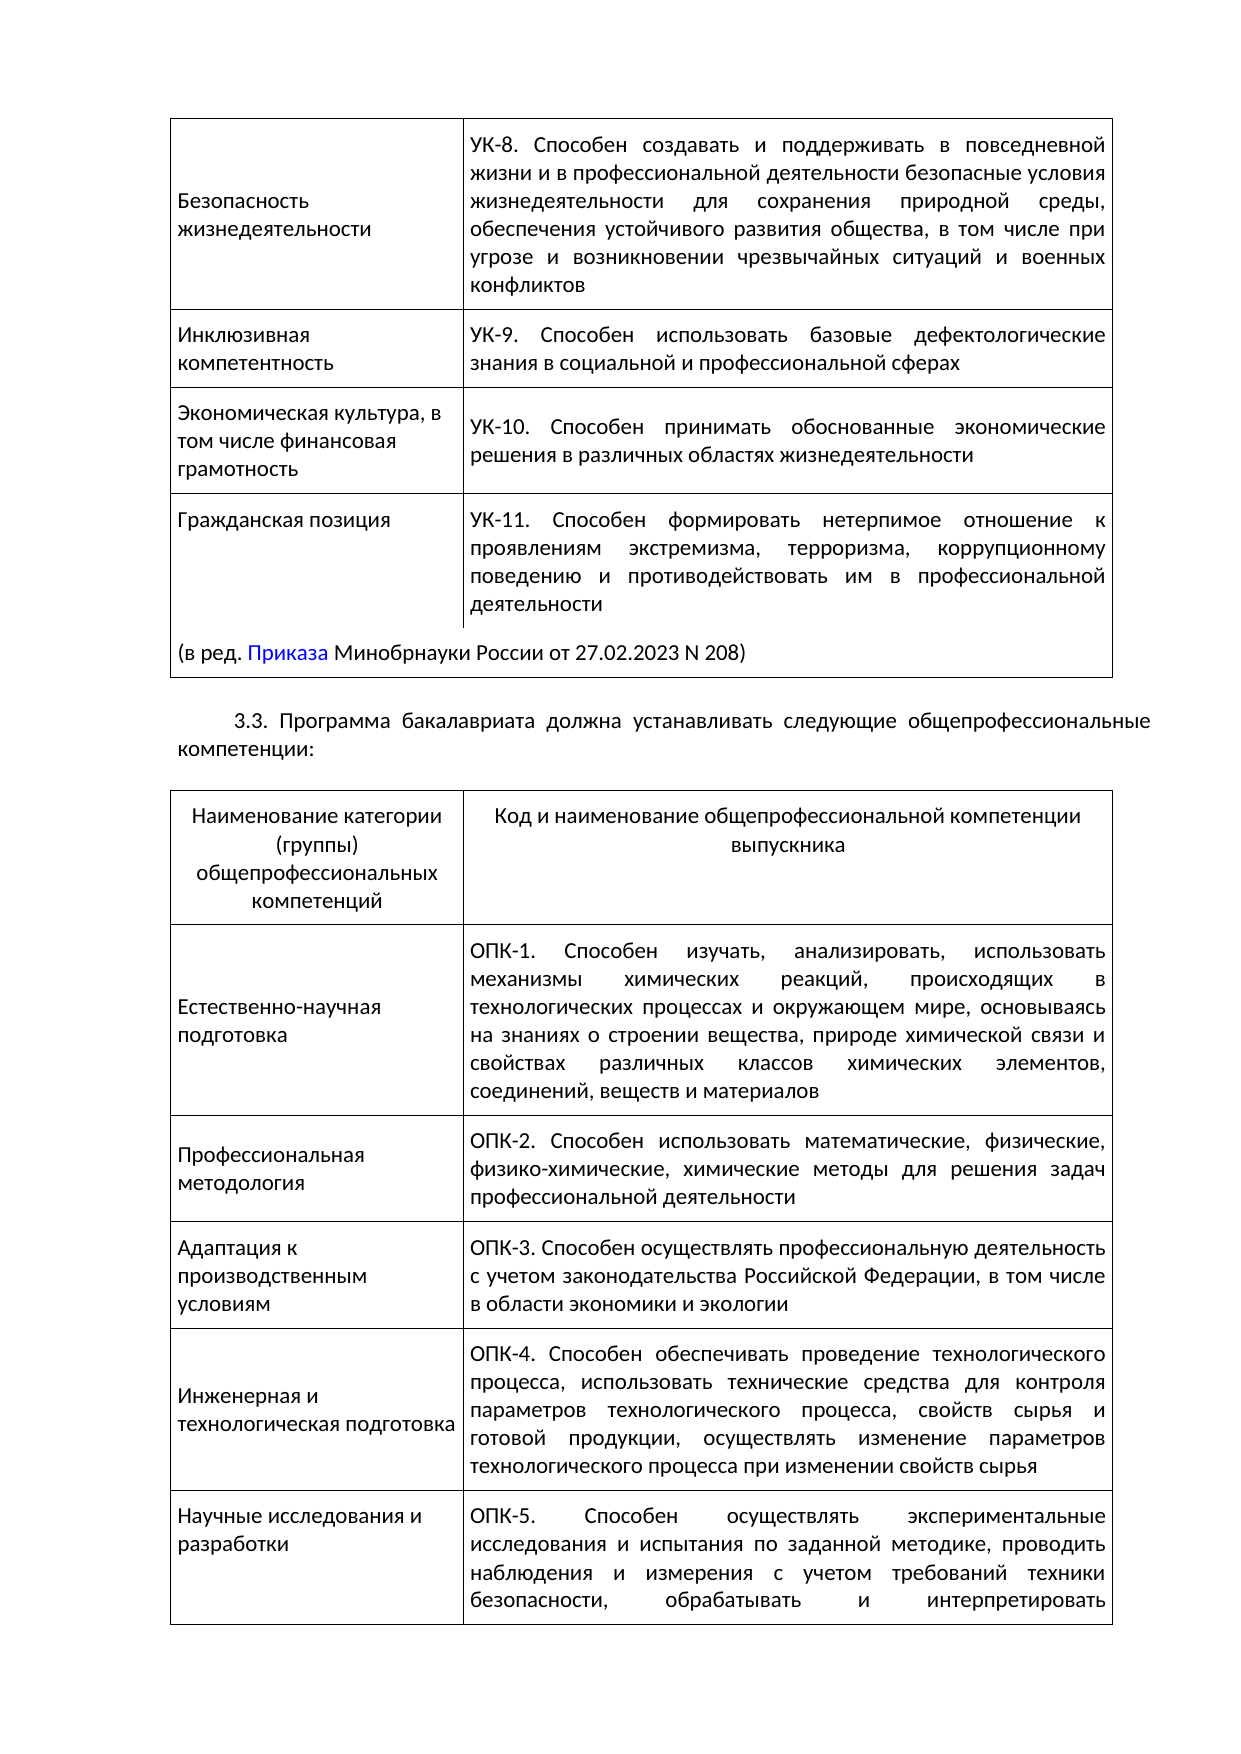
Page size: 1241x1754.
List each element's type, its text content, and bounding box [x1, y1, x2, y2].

table_cell ОПК-3. Способен осуществлять профессиональную деятельность с учетом законодательства Российской Федерации, в том числе в области экономики и экологии [464, 1222, 1112, 1327]
text 3.3. Программа бакалавриата должна устанавливать следующие общепрофессиональные компетенции: [177, 706, 1152, 762]
table_cell Профессиональная методология [171, 1116, 463, 1221]
table_header Наименование категории (группы) общепрофессиональных компетенций [171, 791, 463, 924]
table_cell Гражданская позиция [171, 494, 463, 628]
table_header Код и наименование общепрофессиональной компетенции выпускника [464, 791, 1112, 924]
table_cell Безопасность жизнедеятельности [171, 119, 463, 308]
table_cell Естественно-научная подготовка [171, 925, 463, 1115]
table_cell УК-10. Способен принимать обоснованные экономические решения в различных областях жизнедеятельности [464, 388, 1112, 493]
table_cell УК-11. Способен формировать нетерпимое отношение к проявлениям экстремизма, терроризма, коррупционному поведению и противодействовать им в профессиональной деятельности [464, 494, 1112, 628]
table_cell ОПК-4. Способен обеспечивать проведение технологического процесса, использовать технические средства для контроля параметров технологического процесса, свойств сырья и готовой продукции, осуществлять изменение параметров технологического процесса при изменении свойств сырья [464, 1329, 1112, 1490]
table_cell Экономическая культура, в том числе финансовая грамотность [171, 388, 463, 493]
table_cell Адаптация к производственным условиям [171, 1222, 463, 1327]
table_cell ОПК-2. Способен использовать математические, физические, физико-химические, химические методы для решения задач профессиональной деятельности [464, 1116, 1112, 1221]
table_cell ОПК-1. Способен изучать, анализировать, использовать механизмы химических реакций, происходящих в технологических процессах и окружающем мире, основываясь на знаниях о строении вещества, природе химической связи и свойствах различных классов химических элементов, соединений, веществ и материалов [464, 925, 1112, 1115]
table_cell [171, 1491, 463, 1624]
table_cell УК-8. Способен создавать и поддерживать в повседневной жизни и в профессиональной деятельности безопасные условия жизнедеятельности для сохранения природной среды, обеспечения устойчивого развития общества, в том числе при угрозе и возникновении чрезвычайных ситуаций и военных конфликтов [464, 119, 1112, 308]
table_cell (в ред. Приказа Минобрнауки России от 27.02.2023 N 208) [171, 628, 1112, 677]
table_cell Инклюзивная компетентность [171, 310, 463, 387]
table_cell Инженерная и технологическая подготовка [171, 1329, 463, 1490]
table_cell УК-9. Способен использовать базовые дефектологические знания в социальной и профессиональной сферах [464, 310, 1112, 387]
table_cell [464, 1491, 1112, 1624]
